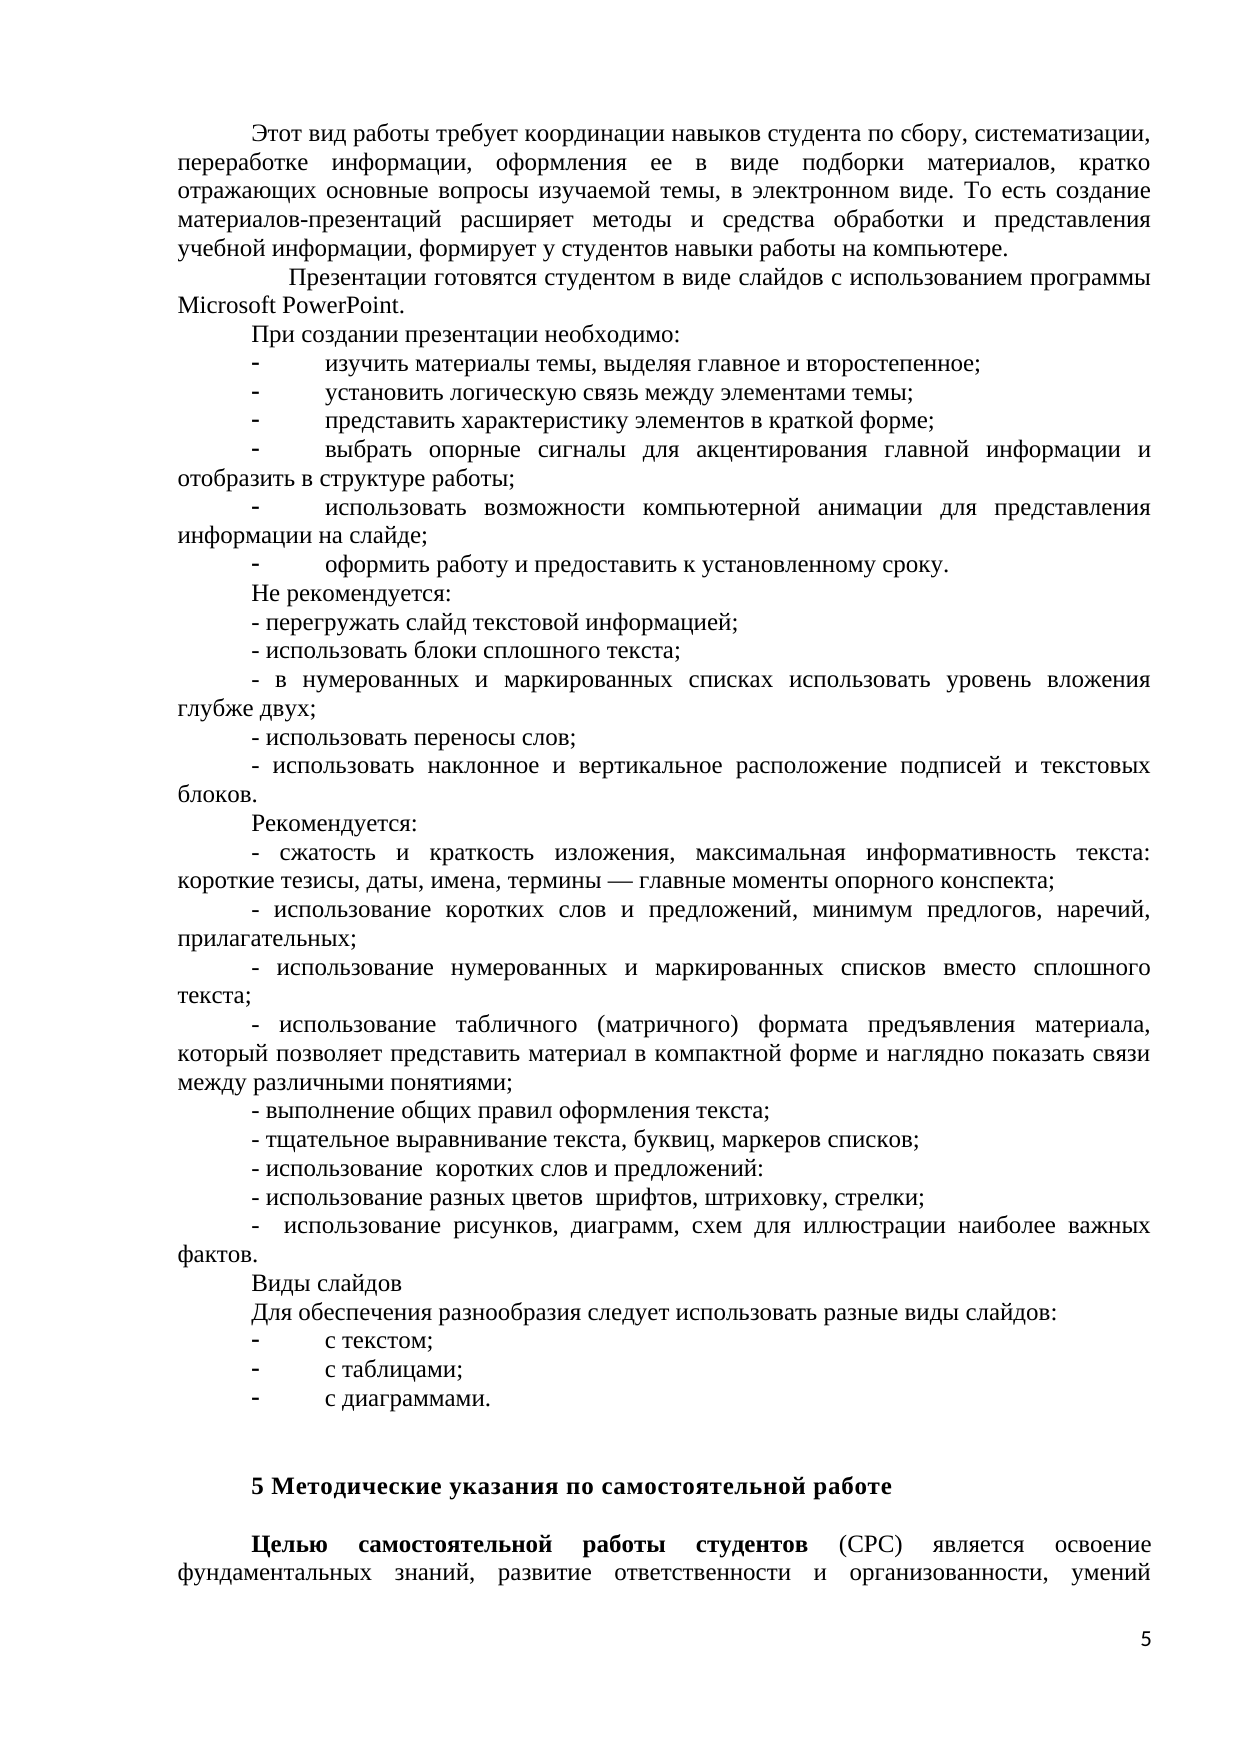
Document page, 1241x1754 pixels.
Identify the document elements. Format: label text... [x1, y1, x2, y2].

text - использование нумерованных и маркированных списков вместо сплошного текста; [177, 952, 1152, 1009]
text - использовать наклонное и вертикальное расположение подписей и текстовых блоков. [177, 751, 1152, 808]
list с диаграммами. [251, 1383, 1152, 1412]
text - использование рисунков, диаграмм, схем для иллюстрации наиболее важных фактов. [177, 1211, 1152, 1268]
list выбрать опорные сигналы для акцентирования главной информации и отобразить в структуре работы; [177, 434, 1152, 492]
list оформить работу и предоставить к установленному сроку. [177, 549, 1152, 578]
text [177, 1529, 1152, 1586]
list изучить материалы темы, выделяя главное и второстепенное; [177, 348, 1152, 377]
list с текстом; [251, 1326, 1152, 1354]
list представить характеристику элементов в краткой форме; [177, 406, 1152, 434]
text - использование коротких слов и предложений, минимум предлогов, наречий, прилагательных; [177, 894, 1152, 952]
text Виды слайдов [177, 1268, 1152, 1297]
text - использовать переносы слов; [177, 722, 1152, 751]
list использовать возможности компьютерной анимации для представления информации на слайде; [177, 492, 1152, 549]
text 5 Методические указания по самостоятельной работе [177, 1471, 1152, 1500]
text - сжатость и краткость изложения, максимальная информативность текста: короткие тезисы, даты, имена, термины — главные моменты опорного конспекта; [177, 837, 1152, 894]
text Рекомендуется: [177, 808, 1152, 837]
text - использование разных цветов шрифтов, штриховку, стрелки; [177, 1182, 1152, 1211]
text - в нумерованных и маркированных списках использовать уровень вложения глубже двух; [177, 664, 1152, 722]
text При создании презентации необходимо: [177, 319, 1152, 348]
text - использование коротких слов и предложений: [177, 1153, 1152, 1182]
list с таблицами; [251, 1354, 1152, 1383]
text Этот вид работы требует координации навыков студента по сбору, систематизации, переработке информации, оформления ее в виде подборки материалов, кратко отражающих основные вопросы изучаемой темы, в электронном виде. То есть создание материалов-презентаций расширяет методы и средства обработки и представления учебной информации, формирует у студентов навыки работы на компьютере. [177, 118, 1152, 262]
text Не рекомендуется: [177, 578, 1152, 607]
text - тщательное выравнивание текста, буквиц, маркеров списков; [177, 1124, 1152, 1153]
text - выполнение общих правил оформления текста; [177, 1096, 1152, 1124]
text - использование табличного (матричного) формата предъявления материала, который позволяет представить материал в компактной форме и наглядно показать связи между различными понятиями; [177, 1009, 1152, 1096]
list установить логическую связь между элементами темы; [177, 377, 1152, 406]
text - использовать блоки сплошного текста; [177, 636, 1152, 664]
text Для обеспечения разнообразия следует использовать разные виды слайдов: [177, 1297, 1152, 1326]
text - перегружать слайд текстовой информацией; [177, 607, 1152, 636]
text Презентации готовятся студентом в виде слайдов с использованием программы Microsoft PowerPoint. [177, 262, 1152, 319]
